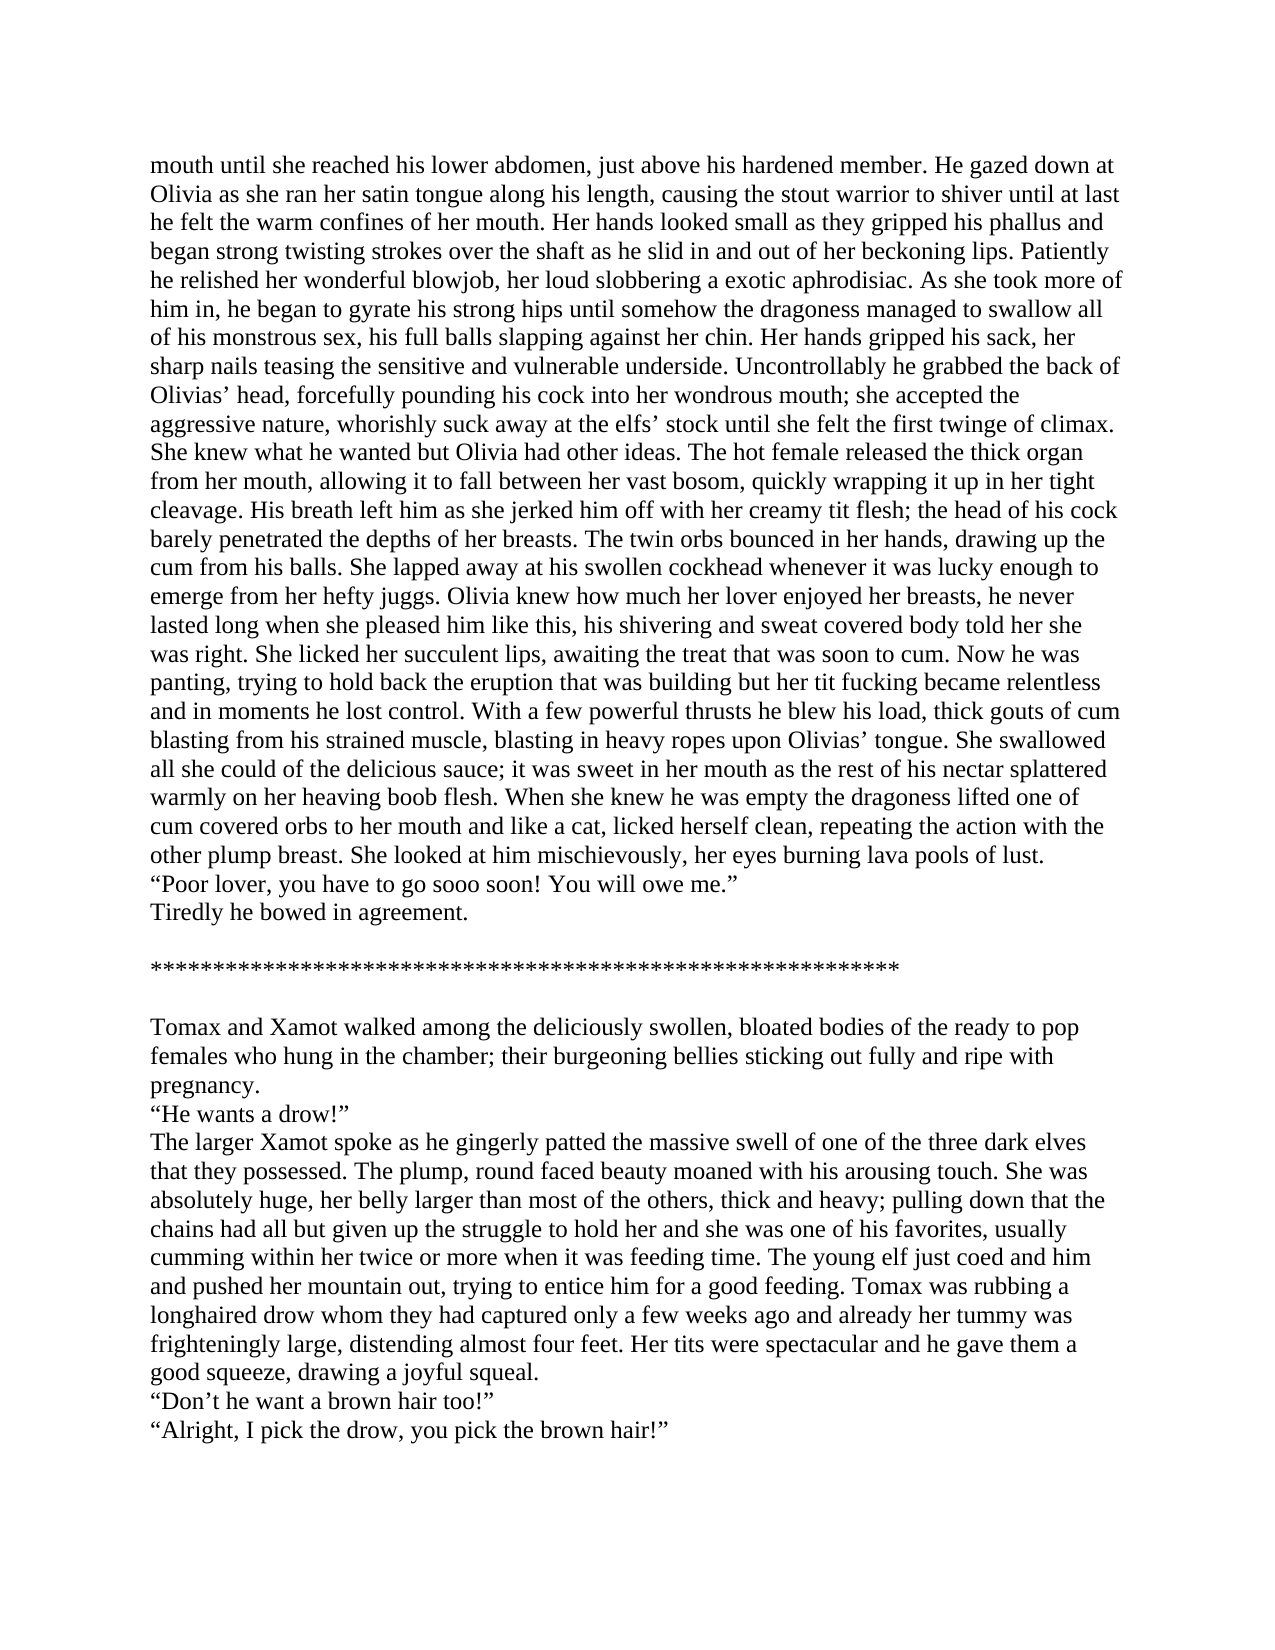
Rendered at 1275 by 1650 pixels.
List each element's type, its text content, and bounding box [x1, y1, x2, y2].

text “He wants a drow!” [150, 1099, 1125, 1127]
text Tomax and Xamot walked among the deliciously swollen, bloated bodies of the ready to pop females who hung in the chamber; their burgeoning bellies sticking out fully and ripe with pregnancy. [150, 1012, 1125, 1099]
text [150, 150, 1125, 869]
text ************************************************************ [150, 955, 1125, 984]
text Tiredly he bowed in agreement. [150, 897, 1125, 926]
text The larger Xamot spoke as he gingerly patted the massive swell of one of the three dark elves that they possessed. The plump, round faced beauty moaned with his arousing touch. She was absolutely huge, her belly larger than most of the others, thick and heavy; pulling down that the chains had all but given up the struggle to hold her and she was one of his favorites, usually cumming within her twice or more when it was feeding time. The young elf just coed and him and pushed her mountain out, trying to entice him for a good feeding. Tomax was rubbing a longhaired drow whom they had captured only a few weeks ago and already her tummy was frighteningly large, distending almost four feet. Her tits were spectacular and he gave them a good squeeze, drawing a joyful squeal. [150, 1127, 1125, 1386]
text “Alright, I pick the drow, you pick the brown hair!” [150, 1415, 1125, 1444]
text “Don’t he want a brown hair too!” [150, 1386, 1125, 1415]
text “Poor lover, you have to go sooo soon! You will owe me.” [150, 869, 1125, 897]
